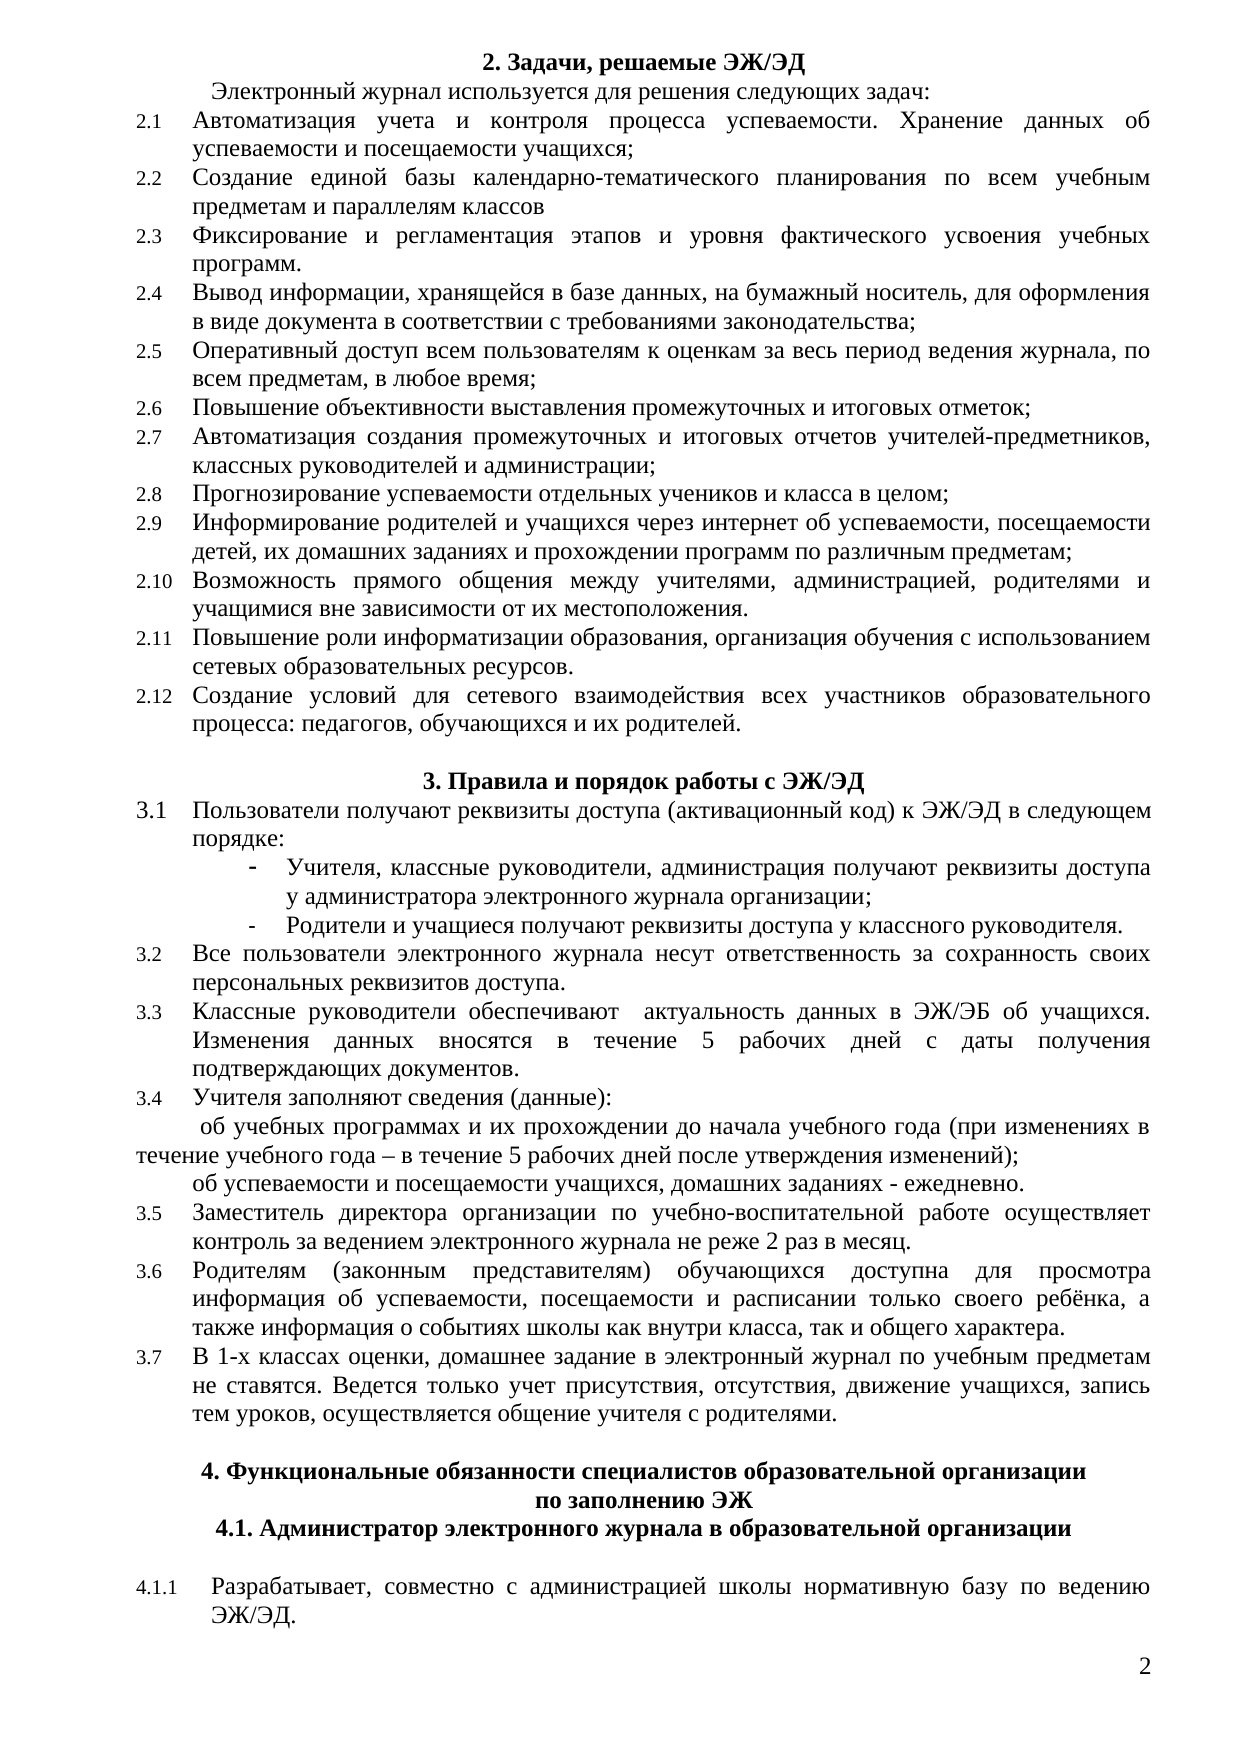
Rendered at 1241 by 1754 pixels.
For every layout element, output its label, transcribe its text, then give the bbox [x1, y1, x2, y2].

list Вывод информации, хранящейся в базе данных, на бумажный носитель, для оформления в виде документа в соответствии с требованиями законодательства; [136, 277, 1152, 335]
list Разрабатывает, совместно с администрацией школы нормативную базу по ведению ЭЖ/ЭД. [136, 1571, 1152, 1628]
list Создание единой базы календарно-тематического планирования по всем учебным предметам и параллелям классов [136, 162, 1152, 220]
list Повышение объективности выставления промежуточных и итоговых отметок; [136, 392, 1152, 421]
list Информирование родителей и учащихся через интернет об успеваемости, посещаемости детей, их домашних заданиях и прохождении программ по различным предметам; [136, 507, 1152, 565]
list Учителя, классные руководители, администрация получают реквизиты доступа у администратора электронного журнала организации; [248, 852, 1152, 910]
list Прогнозирование успеваемости отдельных учеников и класса в целом; [136, 478, 1152, 507]
text 4. Функциональные обязанности специалистов образовательной организации [136, 1456, 1152, 1485]
list Автоматизация создания промежуточных и итоговых отчетов учителей-предметников, классных руководителей и администрации; [136, 421, 1152, 478]
list Электронный журнал используется для решения следующих задач: [136, 76, 1152, 105]
list Фиксирование и регламентация этапов и уровня фактического усвоения учебных программ. [136, 220, 1152, 277]
list Все пользователи электронного журнала несут ответственность за сохранность своих персональных реквизитов доступа. [136, 938, 1152, 996]
list об успеваемости и посещаемости учащихся, домашних заданиях - ежедневно. [136, 1168, 1152, 1197]
list Учителя заполняют сведения (данные): [136, 1082, 1152, 1111]
list Оперативный доступ всем пользователям к оценкам за весь период ведения журнала, по всем предметам, в любое время; [136, 335, 1152, 392]
list Автоматизация учета и контроля процесса успеваемости. Хранение данных об успеваемости и посещаемости учащихся; [136, 105, 1152, 162]
text 4.1. Администратор электронного журнала в образовательной организации [136, 1513, 1152, 1542]
list Родители и учащиеся получают реквизиты доступа у классного руководителя. [248, 910, 1152, 938]
list Возможность прямого общения между учителями, администрацией, родителями и учащимися вне зависимости от их местоположения. [136, 565, 1152, 622]
text по заполнению ЭЖ [136, 1485, 1152, 1513]
list Родителям (законным представителям) обучающихся доступна для просмотра информация об успеваемости, посещаемости и расписании только своего ребёнка, а также информация о событиях школы как внутри класса, так и общего характера. [136, 1255, 1152, 1341]
list Заместитель директора организации по учебно-воспитательной работе осуществляет контроль за ведением электронного журнала не реже 2 раз в месяц. [136, 1197, 1152, 1255]
list Повышение роли информатизации образования, организация обучения с использованием сетевых образовательных ресурсов. [136, 622, 1152, 680]
list Классные руководители обеспечивают актуальность данных в ЭЖ/ЭБ об учащихся. Изменения данных вносятся в течение 5 рабочих дней с даты получения подтверждающих документов. [136, 996, 1152, 1082]
text 3. Правила и порядок работы с ЭЖ/ЭД [136, 766, 1152, 795]
list Создание условий для сетевого взаимодействия всех участников образовательного процесса: педагогов, обучающихся и их родителей. [136, 680, 1152, 737]
list об учебных программах и их прохождении до начала учебного года (при изменениях в течение учебного года – в течение 5 рабочих дней после утверждения изменений); [136, 1111, 1152, 1168]
list Пользователи получают реквизиты доступа (активационный код) к ЭЖ/ЭД в следующем порядке: [136, 795, 1152, 852]
text 2. Задачи, решаемые ЭЖ/ЭД [136, 47, 1152, 76]
list В 1-х классах оценки, домашнее задание в электронный журнал по учебным предметам не ставятся. Ведется только учет присутствия, отсутствия, движение учащихся, запись тем уроков, осуществляется общение учителя с родителями. [136, 1341, 1152, 1427]
